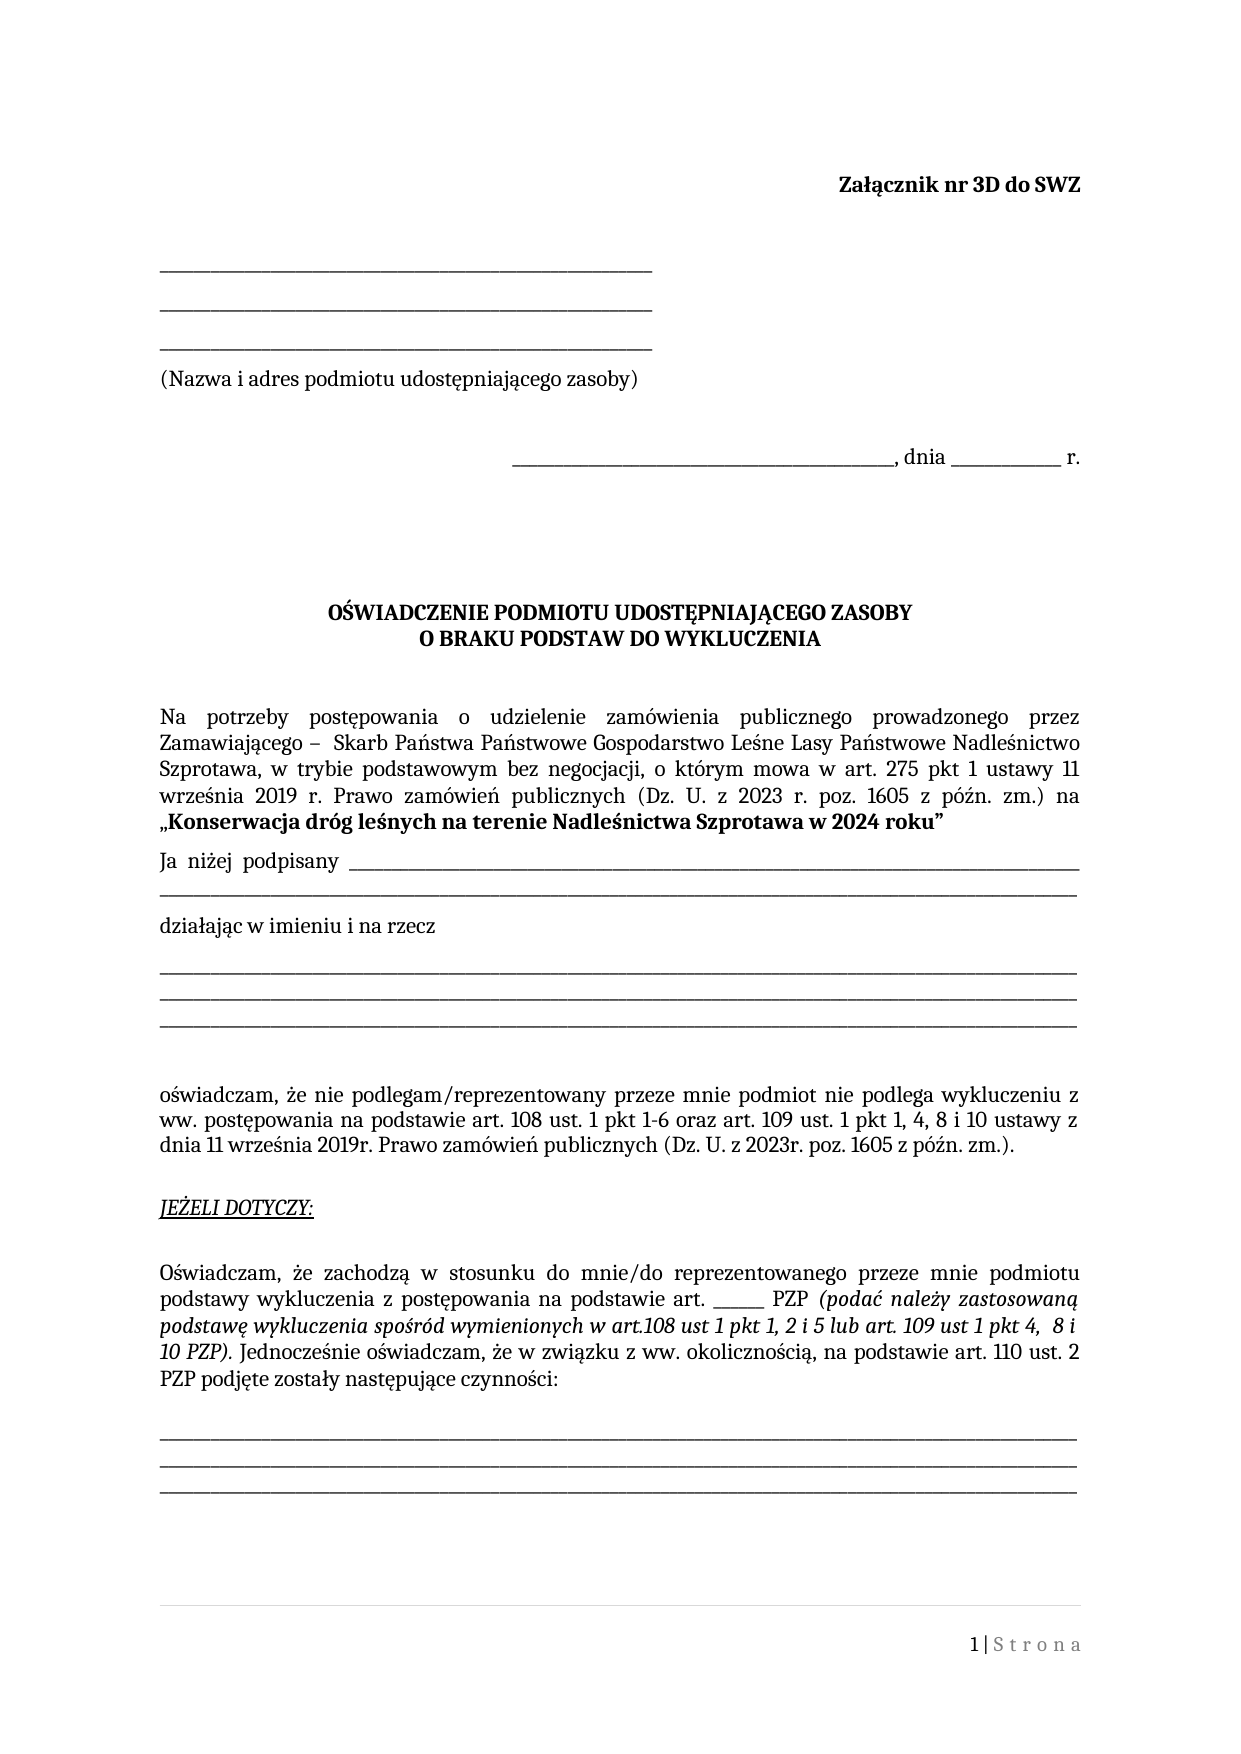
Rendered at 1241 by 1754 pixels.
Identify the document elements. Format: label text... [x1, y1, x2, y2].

text Ja niżej podpisany ______________________________________________________________________________________ ____________________________________________________________________________________________________________ [159, 848, 1081, 900]
text ____________________________________________________________________________________________________________________________________________________________________________________________________________________________________________________________________________________________________________________________________ [159, 1418, 1081, 1497]
text Na potrzeby postępowania o udzielenie zamówienia publicznego prowadzonego przez Zamawiającego – Skarb Państwa Państwowe Gospodarstwo Leśne Lasy Państwowe Nadleśnictwo Szprotawa, w trybie podstawowym bez negocjacji, o którym mowa w art. 275 pkt 1 ustawy 11 września 2019 r. Prawo zamówień publicznych (Dz. U. z 2023 r. poz. 1605 z późn. zm.) na „Konserwacja dróg leśnych na terenie Nadleśnictwa Szprotawa w 2024 roku” [159, 703, 1081, 835]
text oświadczam, że nie podlegam/reprezentowany przeze mnie podmiot nie podlega wykluczeniu z ww. postępowania na podstawie art. 108 ust. 1 pkt 1-6 oraz art. 109 ust. 1 pkt 1, 4, 8 i 10 ustawy z dnia 11 września 2019r. Prawo zamówień publicznych (Dz. U. z 2023r. poz. 1605 z późn. zm.). [159, 1082, 1081, 1157]
text Załącznik nr 3D do SWZ [159, 172, 1081, 198]
text _____________________________________________, dnia _____________ r. [159, 444, 1081, 470]
text JEŻELI DOTYCZY: [159, 1195, 1081, 1221]
text __________________________________________________________ [159, 327, 1081, 354]
text ____________________________________________________________________________________________________________________________________________________________________________________________________________________________________________________________________________________________________________________________________ [159, 952, 1081, 1031]
text __________________________________________________________ [159, 288, 1081, 315]
text (Nazwa i adres podmiotu udostępniającego zasoby) [159, 366, 1081, 393]
text Oświadczam, że zachodzą w stosunku do mnie/do reprezentowanego przeze mnie podmiotu podstawy wykluczenia z postępowania na podstawie art. ______ PZP (podać należy zastosowaną podstawę wykluczenia spośród wymienionych w art.108 ust 1 pkt 1, 2 i 5 lub art. 109 ust 1 pkt 4, 8 i 10 PZP). Jednocześnie oświadczam, że w związku z ww. okolicznością, na podstawie art. 110 ust. 2 PZP podjęte zostały następujące czynności: [159, 1260, 1081, 1392]
text OŚWIADCZENIE PODMIOTU UDOSTĘPNIAJĄCEGO ZASOBY O BRAKU PODSTAW DO WYKLUCZENIA [159, 599, 1081, 652]
text działając w imieniu i na rzecz [159, 913, 1081, 939]
text __________________________________________________________ [159, 250, 1081, 276]
